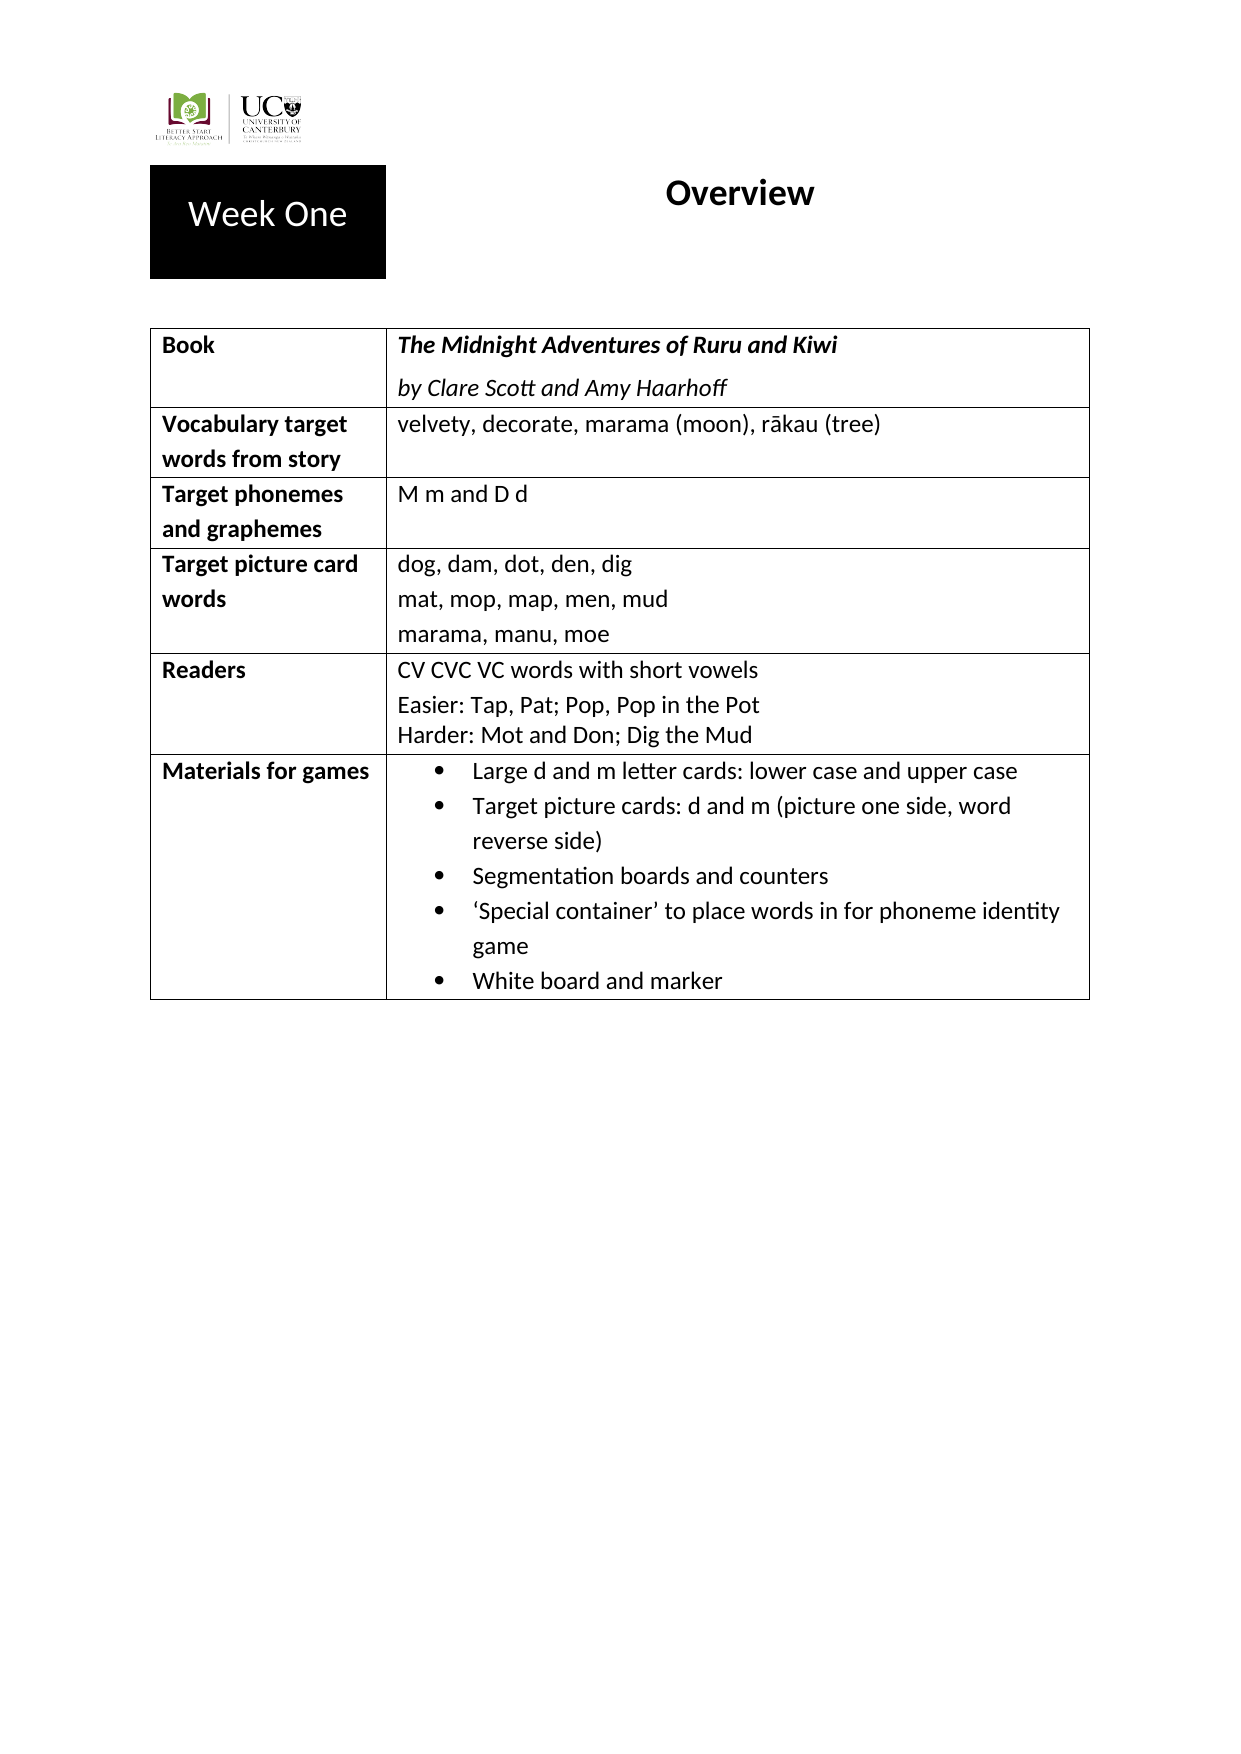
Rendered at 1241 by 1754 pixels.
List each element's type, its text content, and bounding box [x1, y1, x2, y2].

table_header Week One [150, 165, 386, 279]
table_cell Materials for games [151, 755, 386, 999]
table_cell Target phonemes and graphemes [151, 478, 386, 547]
picture [150, 73, 314, 165]
table_cell Vocabulary target words from story [151, 408, 386, 477]
table_header Overview [386, 165, 1094, 279]
table_header The Midnight Adventures of Ruru and Kiwi by Clare Scott and Amy Haarhoff [387, 329, 1089, 407]
table_cell velvety, decorate, marama (moon), rākau (tree) [387, 408, 1089, 477]
table_cell CV CVC VC words with short vowels Easier: Tap, Pat; Pop, Pop in the Pot Harder: Mot and Don; Dig the Mud [387, 654, 1089, 754]
table_cell Target picture card words [151, 549, 386, 653]
table_cell dog, dam, dot, den, dig mat, mop, map, men, mud marama, manu, moe [387, 549, 1089, 653]
table_header Book [151, 329, 386, 407]
table_cell Readers [151, 654, 386, 754]
table_cell Large d and m letter cards: lower case and upper case Target picture cards: d and m (picture one side, word reverse side) Segmentation boards and counters ‘Special container’ to place words in for phoneme identity game White board and marker [387, 755, 1089, 999]
table_cell M m and D d [387, 478, 1089, 547]
